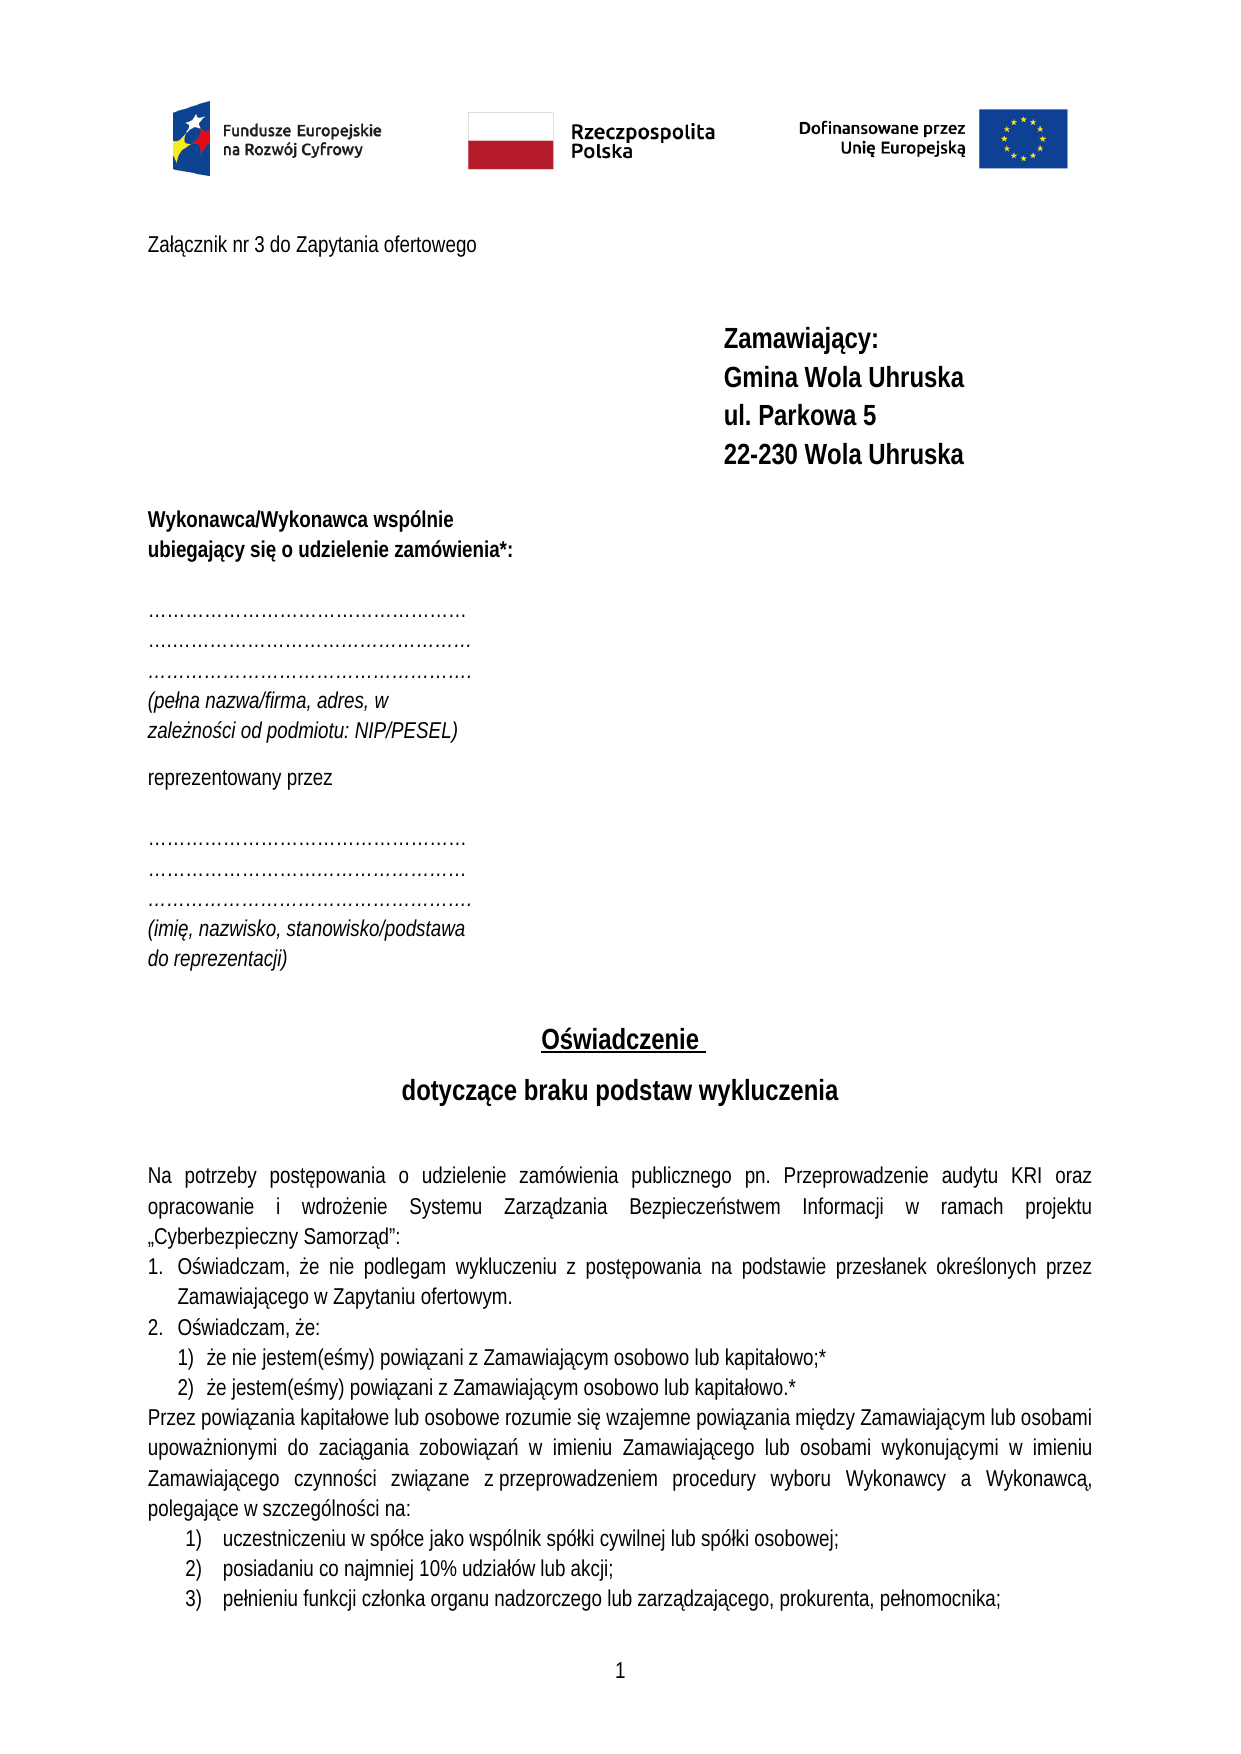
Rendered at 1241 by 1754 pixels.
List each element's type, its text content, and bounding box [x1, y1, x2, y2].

list ul. Parkowa 5 [723, 398, 1091, 432]
text Załącznik nr 3 do Zapytania ofertowego [148, 231, 1093, 257]
text (imię, nazwisko, stanowisko/podstawa do reprezentacji) [148, 915, 472, 971]
list że nie jestem(eśmy) powiązani z Zamawiającym osobowo lub kapitałowo;* [177, 1344, 1093, 1370]
list posiadaniu co najmniej 10% udziałów lub akcji; [185, 1555, 1093, 1582]
list że jestem(eśmy) powiązani z Zamawiającym osobowo lub kapitałowo.* [177, 1374, 1093, 1400]
text reprezentowany przez [148, 764, 1093, 790]
text ubiegający się o udzielenie zamówienia*: [148, 536, 1093, 562]
text Na potrzeby postępowania o udzielenie zamówienia publicznego pn. Przeprowadzenie audytu KRI oraz opracowanie i wdrożenie Systemu Zarządzania Bezpieczeństwem Informacji w ramach projektu „Cyberbezpieczny Samorząd”: [148, 1162, 1093, 1249]
text ……………………………………………….………………………………………… [148, 596, 472, 653]
list uczestniczeniu w spółce jako wspólnik spółki cywilnej lub spółki osobowej; [185, 1525, 1093, 1551]
list 22-230 Wola Uhruska [723, 437, 1091, 470]
list pełnieniu funkcji członka organu nadzorczego lub zarządzającego, prokurenta, pełnomocnika; [185, 1585, 1093, 1612]
text ……………………………………………. [148, 657, 472, 683]
text (pełna nazwa/firma, adres, w zależności od podmiotu: NIP/PESEL) [148, 687, 472, 743]
list Oświadczam, że nie podlegam wykluczeniu z postępowania na podstawie przesłanek określonych przez Zamawiającego w Zapytaniu ofertowym. [148, 1253, 1093, 1310]
list Oświadczam, że: [148, 1313, 1093, 1340]
text Oświadczenie [148, 1022, 1093, 1056]
list Gmina Wola Uhruska [723, 360, 1091, 393]
text dotyczące braku podstaw wykluczenia [148, 1073, 1093, 1107]
text ………………………………………………………………………………………………………………………………………. [148, 824, 472, 911]
text Przez powiązania kapitałowe lub osobowe rozumie się wzajemne powiązania między Zamawiającym lub osobami upoważnionymi do zaciągania zobowiązań w imieniu Zamawiającego lub osobami wykonującymi w imieniu Zamawiającego czynności związane z przeprowadzeniem procedury wyboru Wykonawcy a Wykonawcą, polegające w szczególności na: [148, 1404, 1093, 1521]
picture [147, 73, 1093, 201]
text Zamawiający: [723, 322, 1093, 355]
text Wykonawca/Wykonawca wspólnie [148, 506, 1093, 532]
